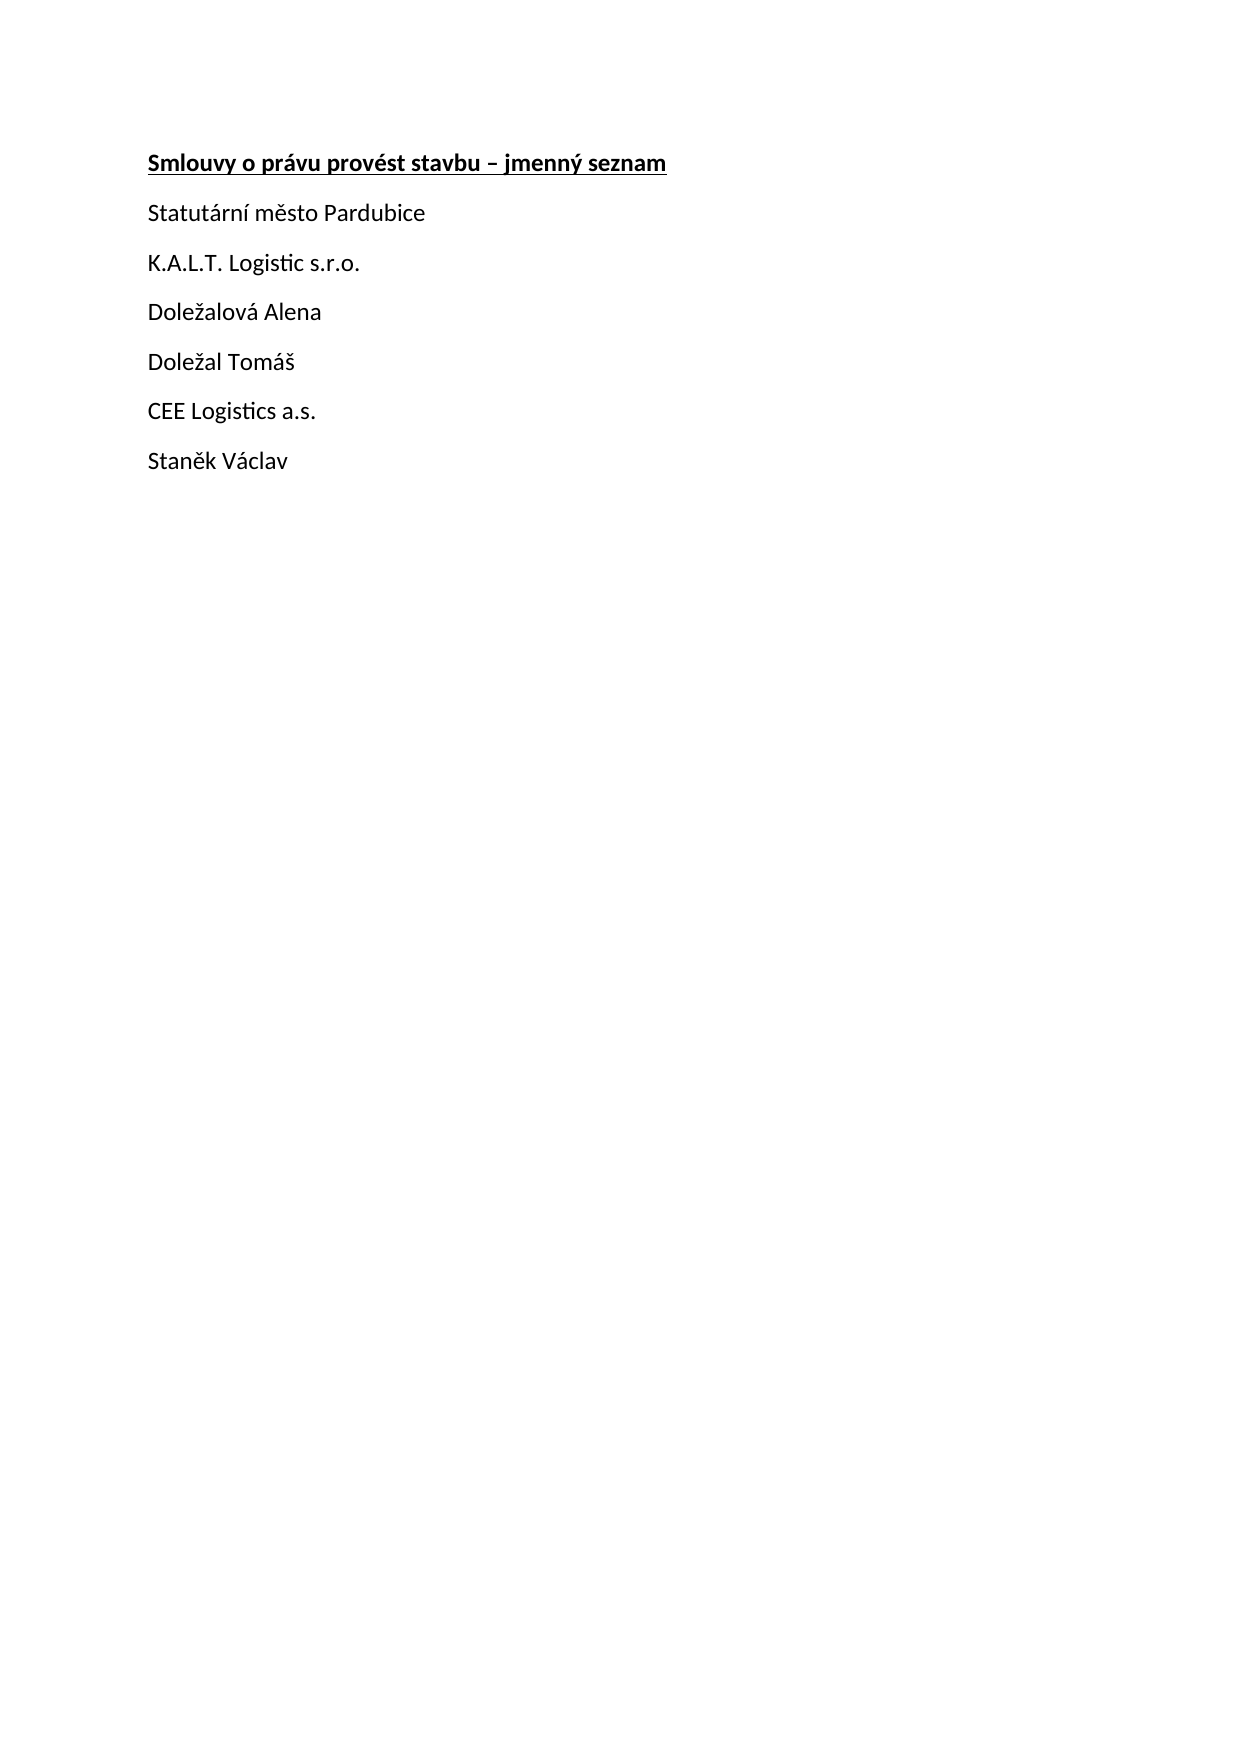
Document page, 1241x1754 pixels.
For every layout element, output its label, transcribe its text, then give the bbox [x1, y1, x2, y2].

text Doležalová Alena [148, 296, 1093, 327]
text Smlouvy o právu provést stavbu – jmenný seznam [148, 148, 1093, 178]
text Staněk Václav [148, 445, 1093, 476]
text K.A.L.T. Logistic s.r.o. [148, 247, 1093, 277]
text Statutární město Pardubice [148, 197, 1093, 228]
text Doležal Tomáš [148, 346, 1093, 376]
text CEE Logistics a.s. [148, 396, 1093, 426]
